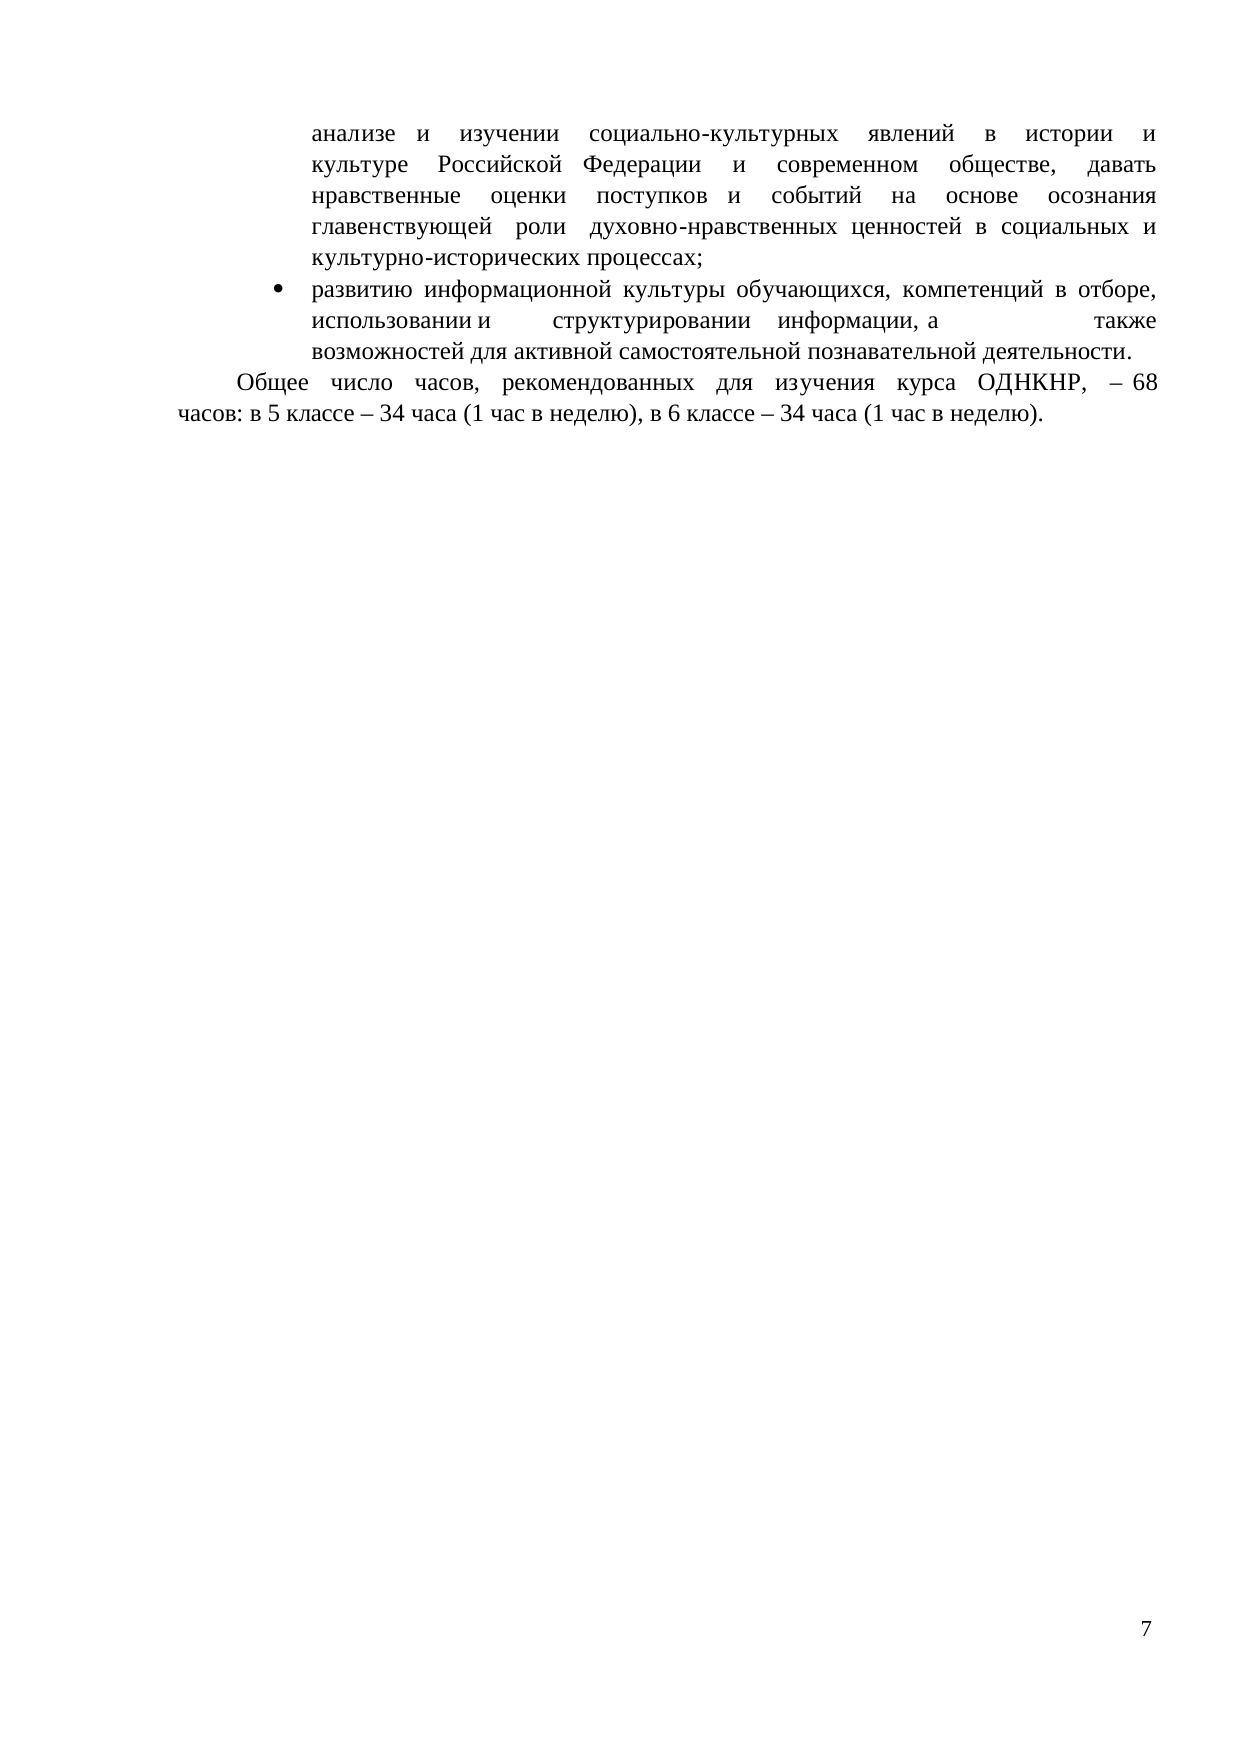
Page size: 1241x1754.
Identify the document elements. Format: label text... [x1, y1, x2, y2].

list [274, 118, 1156, 271]
text Общее число часов, рекомендованных для изучения курса ОДНКНР, – 68 часов: в 5 классе – 34 часа (1 час в неделю), в 6 классе – 34 часа (1 час в неделю). [177, 367, 1158, 427]
list развитию информационной культуры обучающихся, компетенций в отборе, использовании и структурировании информации, а также возможностей для активной самостоятельной познавательной деятельности. [274, 274, 1156, 365]
